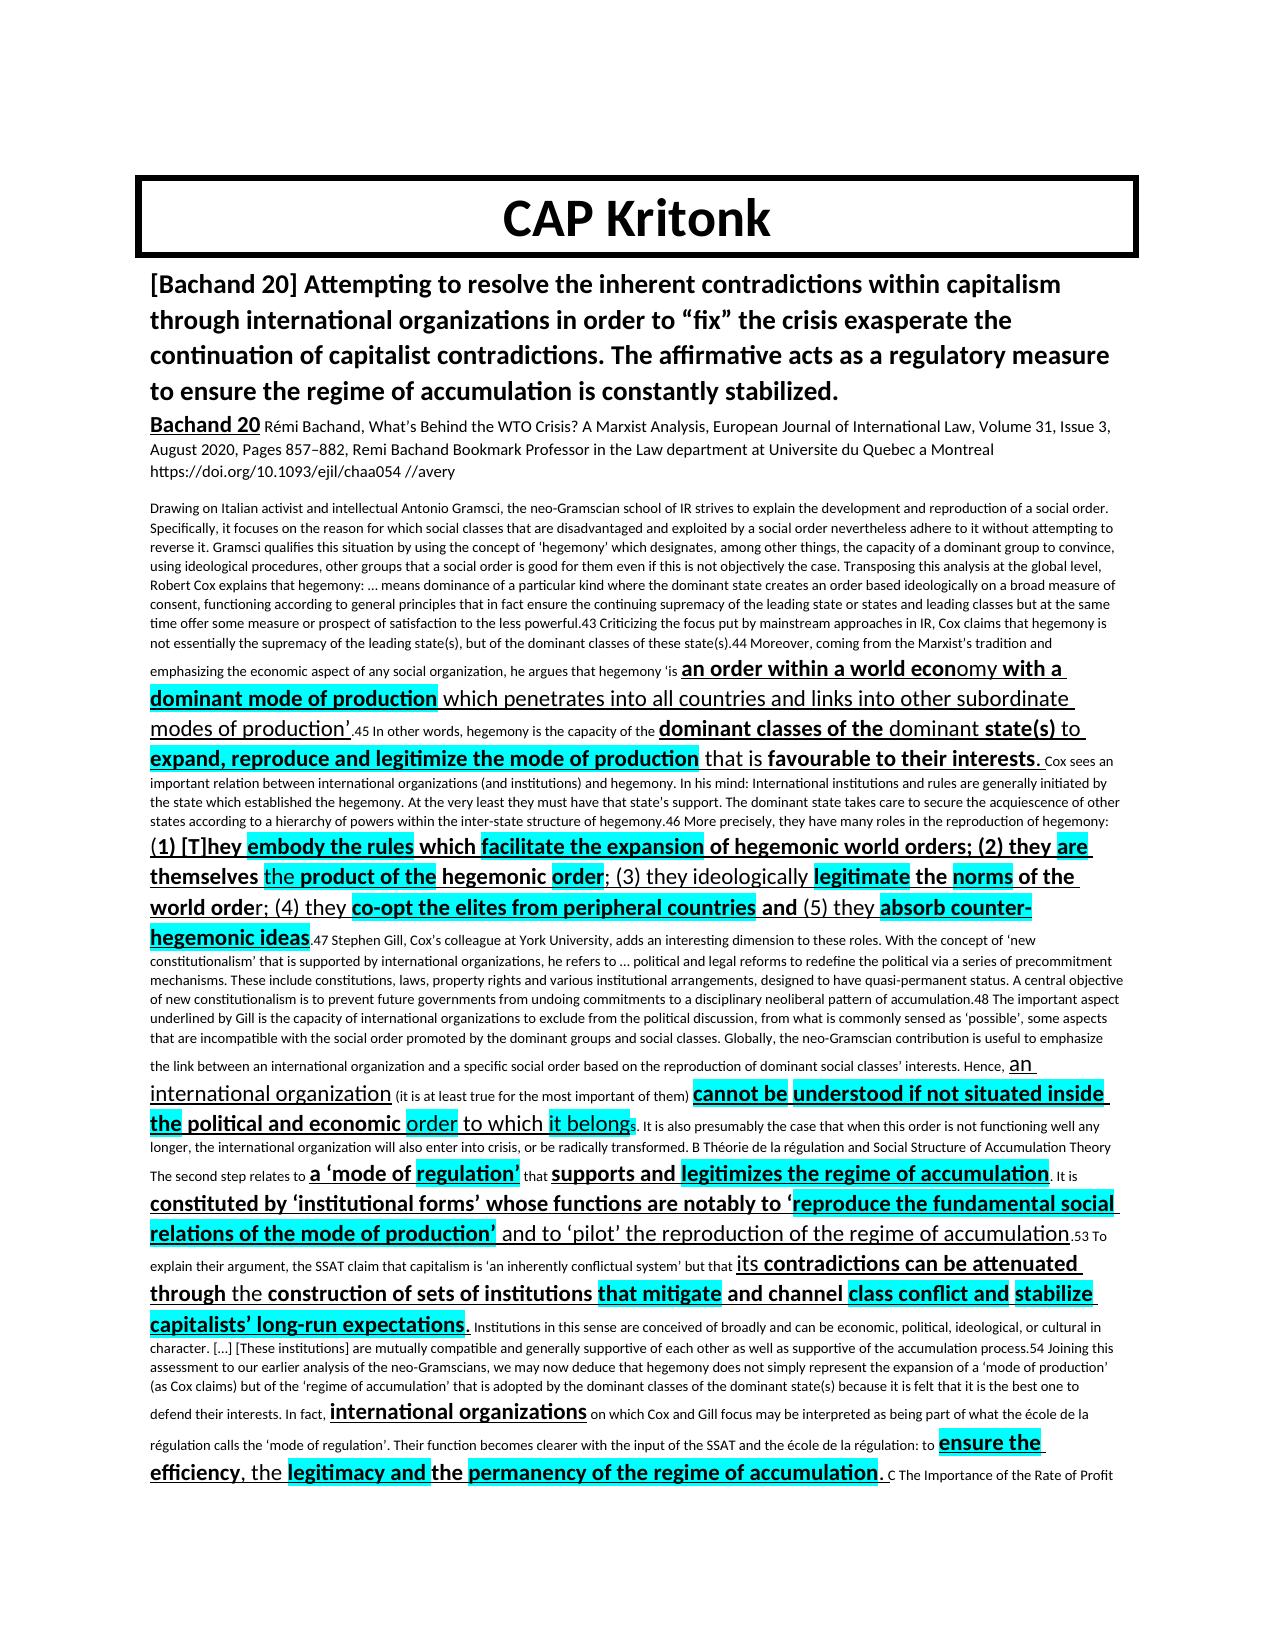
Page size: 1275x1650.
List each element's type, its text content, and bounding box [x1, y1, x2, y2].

text Bachand 20 Rémi Bachand, What’s Behind the WTO Crisis? A Marxist Analysis, European Journal of International Law, Volume 31, Issue 3, August 2020, Pages 857–882, Remi Bachand Bookmark Professor in the Law department at Universite du Quebec a Montreal https://doi.org/10.1093/ejil/chaa054 //avery [150, 410, 1125, 481]
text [150, 500, 1125, 1486]
subtitle [Bachand 20] Attempting to resolve the inherent contradictions within capitalism through international organizations in order to “fix” the crisis exasperate the continuation of capitalist contradictions. The affirmative acts as a regulatory measure to ensure the regime of accumulation is constantly stabilized. [150, 267, 1125, 407]
subtitle CAP Kritonk [142, 181, 1133, 252]
